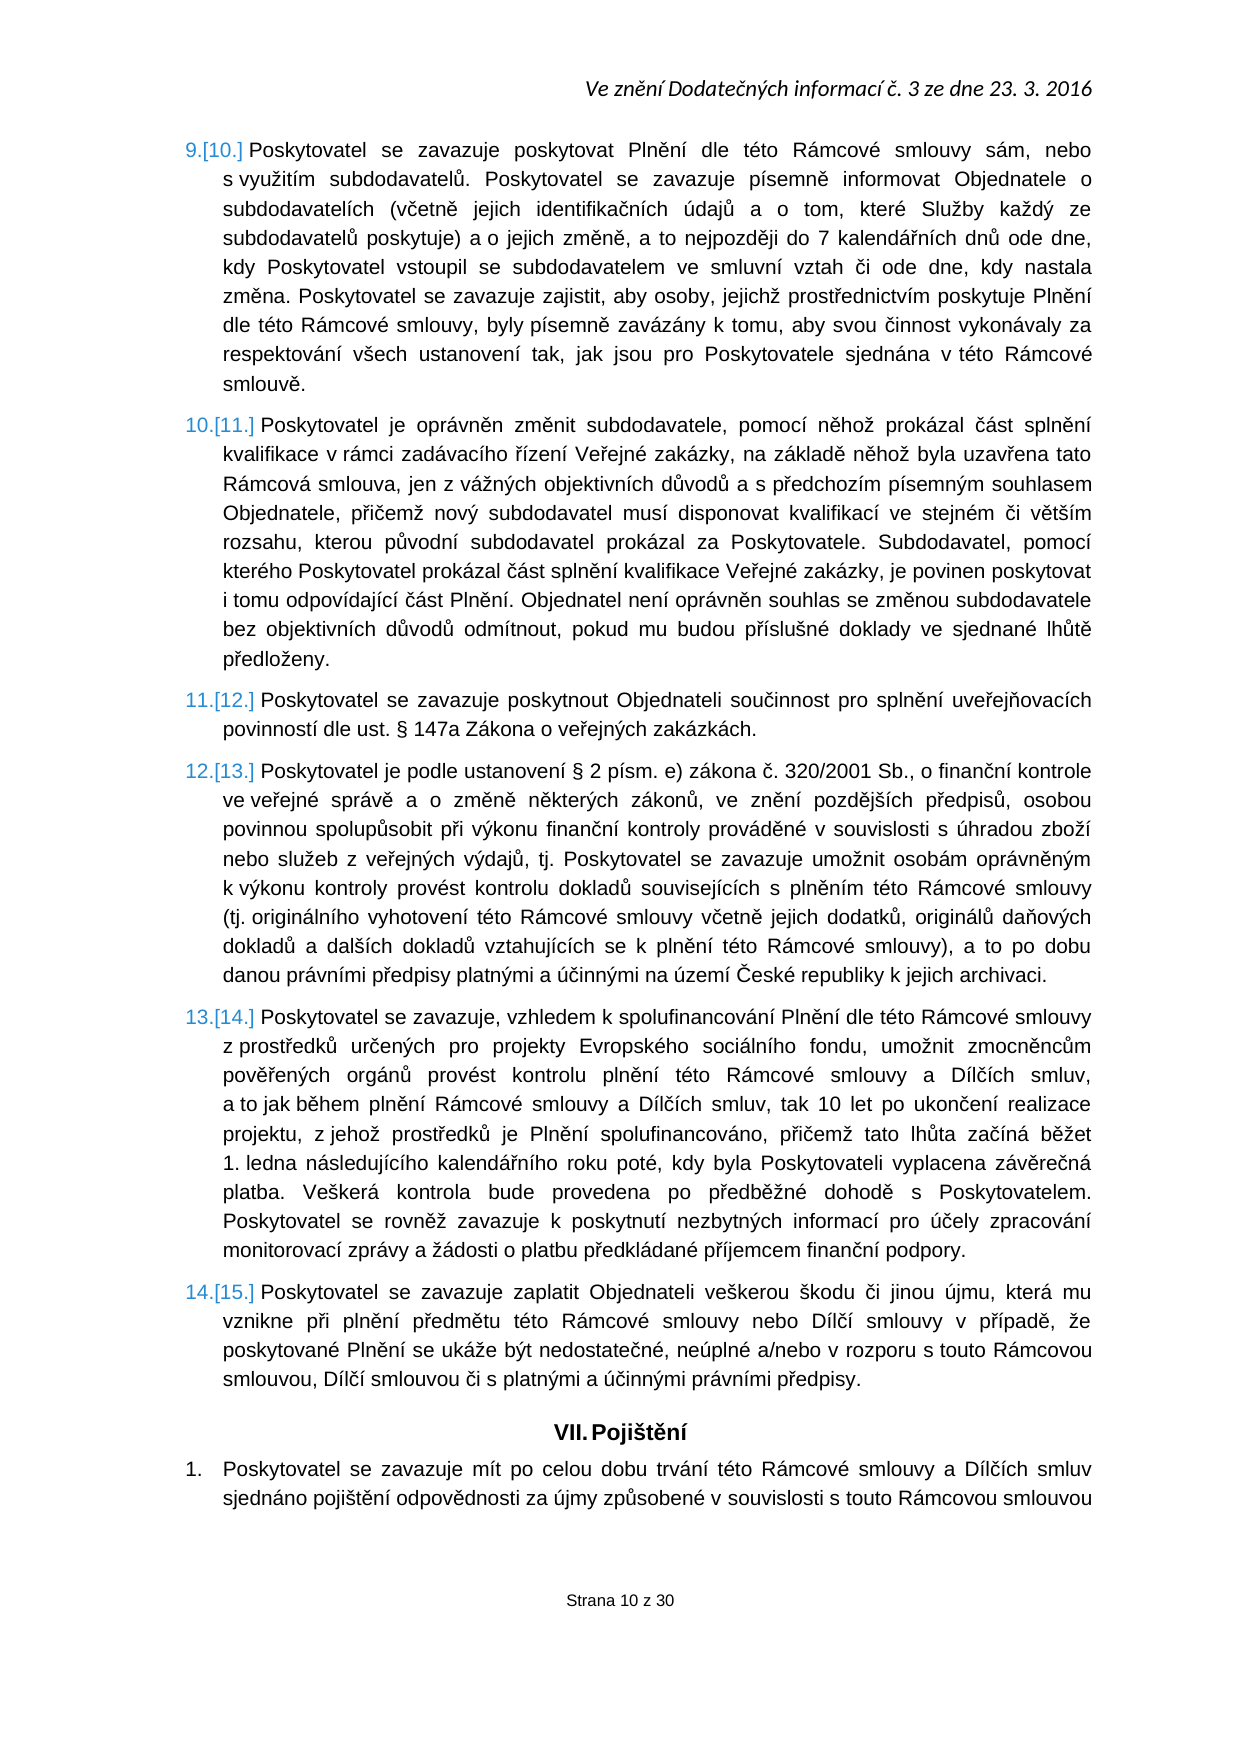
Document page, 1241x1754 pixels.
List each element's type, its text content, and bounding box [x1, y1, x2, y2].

list Pojištění [148, 1416, 1093, 1445]
list Poskytovatel se zavazuje poskytnout Objednateli součinnost pro splnění uveřejňovacích povinností dle ust. § 147a Zákona o veřejných zakázkách. [185, 683, 1093, 741]
list Poskytovatel se zavazuje zaplatit Objednateli veškerou škodu či jinou újmu, která mu vznikne při plnění předmětu této Rámcové smlouvy nebo Dílčí smlouvy v případě, že poskytované Plnění se ukáže být nedostatečné, neúplné a/nebo v rozporu s touto Rámcovou smlouvou, Dílčí smlouvou či s platnými a účinnými právními předpisy. [185, 1274, 1093, 1391]
list Poskytovatel je podle ustanovení § 2 písm. e) zákona č. 320/2001 Sb., o finanční kontrole ve veřejné správě a o změně některých zákonů, ve znění pozdějších předpisů, osobou povinnou spolupůsobit při výkonu finanční kontroly prováděné v souvislosti s úhradou zboží nebo služeb z veřejných výdajů, tj. Poskytovatel se zavazuje umožnit osobám oprávněným k výkonu kontroly provést kontrolu dokladů souvisejících s plněním této Rámcové smlouvy (tj. originálního vyhotovení této Rámcové smlouvy včetně jejich dodatků, originálů daňových dokladů a dalších dokladů vztahujících se k plnění této Rámcové smlouvy), a to po dobu danou právními předpisy platnými a účinnými na území České republiky k jejich archivaci. [185, 754, 1093, 987]
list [185, 1452, 1093, 1510]
list Poskytovatel se zavazuje, vzhledem k spolufinancování Plnění dle této Rámcové smlouvy z prostředků určených pro projekty Evropského sociálního fondu, umožnit zmocněncům pověřených orgánů provést kontrolu plnění této Rámcové smlouvy a Dílčích smluv, a to jak během plnění Rámcové smlouvy a Dílčích smluv, tak 10 let po ukončení realizace projektu, z jehož prostředků je Plnění spolufinancováno, přičemž tato lhůta začíná běžet 1. ledna následujícího kalendářního roku poté, kdy byla Poskytovateli vyplacena závěrečná platba. Veškerá kontrola bude provedena po předběžné dohodě s Poskytovatelem. Poskytovatel se rovněž zavazuje k poskytnutí nezbytných informací pro účely zpracování monitorovací zprávy a žádosti o platbu předkládané příjemcem finanční podpory. [185, 999, 1093, 1262]
list Poskytovatel se zavazuje poskytovat Plnění dle této Rámcové smlouvy sám, nebo s využitím subdodavatelů. Poskytovatel se zavazuje písemně informovat Objednatele o subdodavatelích (včetně jejich identifikačních údajů a o tom, které Služby každý ze subdodavatelů poskytuje) a o jejich změně, a to nejpozději do 7 kalendářních dnů ode dne, kdy Poskytovatel vstoupil se subdodavatelem ve smluvní vztah či ode dne, kdy nastala změna. Poskytovatel se zavazuje zajistit, aby osoby, jejichž prostřednictvím poskytuje Plnění dle této Rámcové smlouvy, byly písemně zavázány k tomu, aby svou činnost vykonávaly za respektování všech ustanovení tak, jak jsou pro Poskytovatele sjednána v této Rámcové smlouvě. [185, 133, 1093, 395]
list Poskytovatel je oprávněn změnit subdodavatele, pomocí něhož prokázal část splnění kvalifikace v rámci zadávacího řízení Veřejné zakázky, na základě něhož byla uzavřena tato Rámcová smlouva, jen z vážných objektivních důvodů a s předchozím písemným souhlasem Objednatele, přičemž nový subdodavatel musí disponovat kvalifikací ve stejném či větším rozsahu, kterou původní subdodavatel prokázal za Poskytovatele. Subdodavatel, pomocí kterého Poskytovatel prokázal část splnění kvalifikace Veřejné zakázky, je povinen poskytovat i tomu odpovídající část Plnění. Objednatel není oprávněn souhlas se změnou subdodavatele bez objektivních důvodů odmítnout, pokud mu budou příslušné doklady ve sjednané lhůtě předloženy. [185, 408, 1093, 670]
